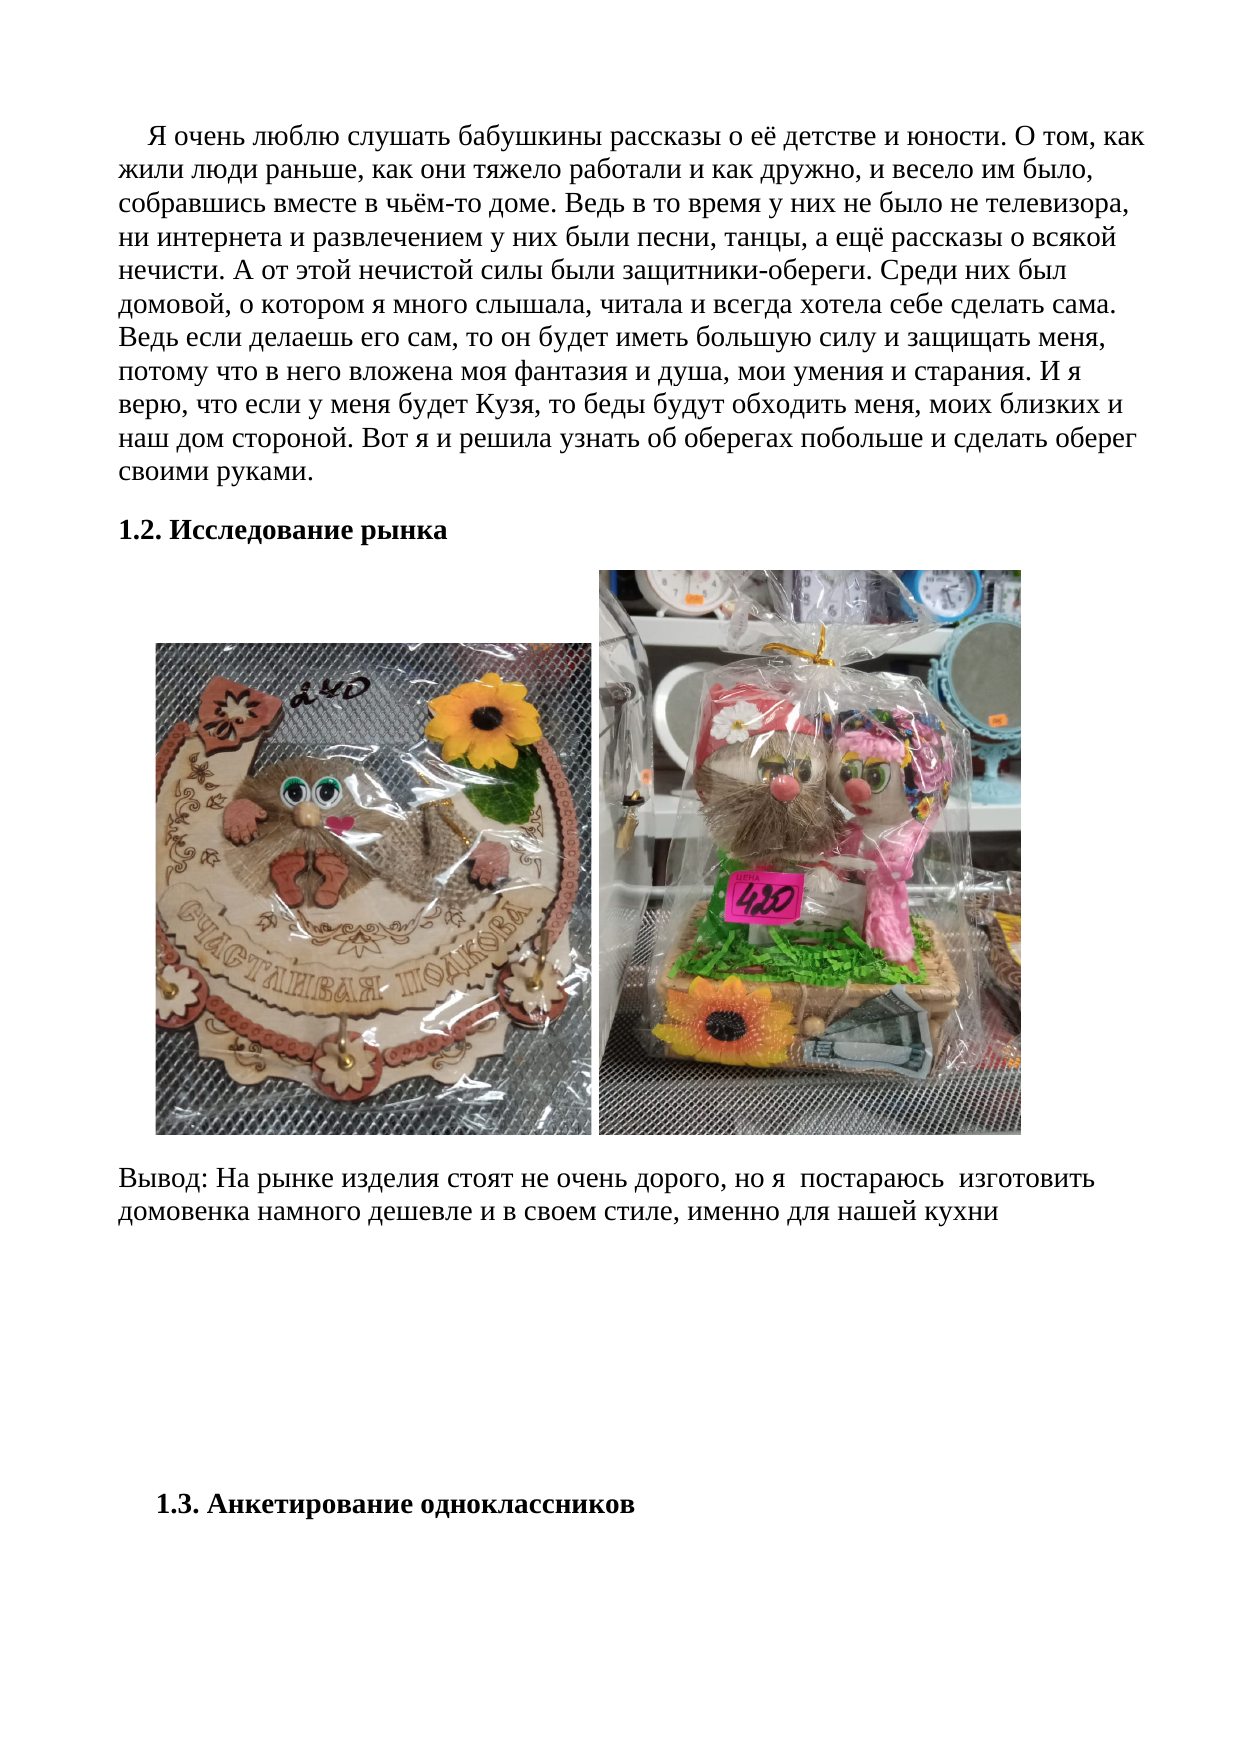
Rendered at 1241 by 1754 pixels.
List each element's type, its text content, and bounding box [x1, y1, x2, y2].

text Я очень люблю слушать бабушкины рассказы о её детстве и юности. О том, как жили люди раньше, как они тяжело работали и как дружно, и весело им было, собравшись вместе в чьём-то доме. Ведь в то время у них не было не телевизора, ни интернета и развлечением у них были песни, танцы, а ещё рассказы о всякой нечисти. А от этой нечистой силы были защитники-обереги. Среди них был домовой, о котором я много слышала, читала и всегда хотела себе сделать сама. Ведь если делаешь его сам, то он будет иметь большую силу и защищать меня, потому что в него вложена моя фантазия и душа, мои умения и старания. И я верю, что если у меня будет Кузя, то беды будут обходить меня, моих близких и наш дом стороной. Вот я и решила узнать об оберегах побольше и сделать оберег своими руками. [118, 118, 1152, 487]
text Вывод: На рынке изделия стоят не очень дорого, но я постараюсь изготовить домовенка намного дешевле и в своем стиле, именно для нашей кухни [118, 1160, 1152, 1227]
picture [155, 643, 592, 1135]
text 1.2. Исследование рынка [118, 512, 1152, 546]
text 1.3. Анкетирование одноклассников [118, 1486, 1152, 1519]
picture [599, 570, 1021, 1135]
